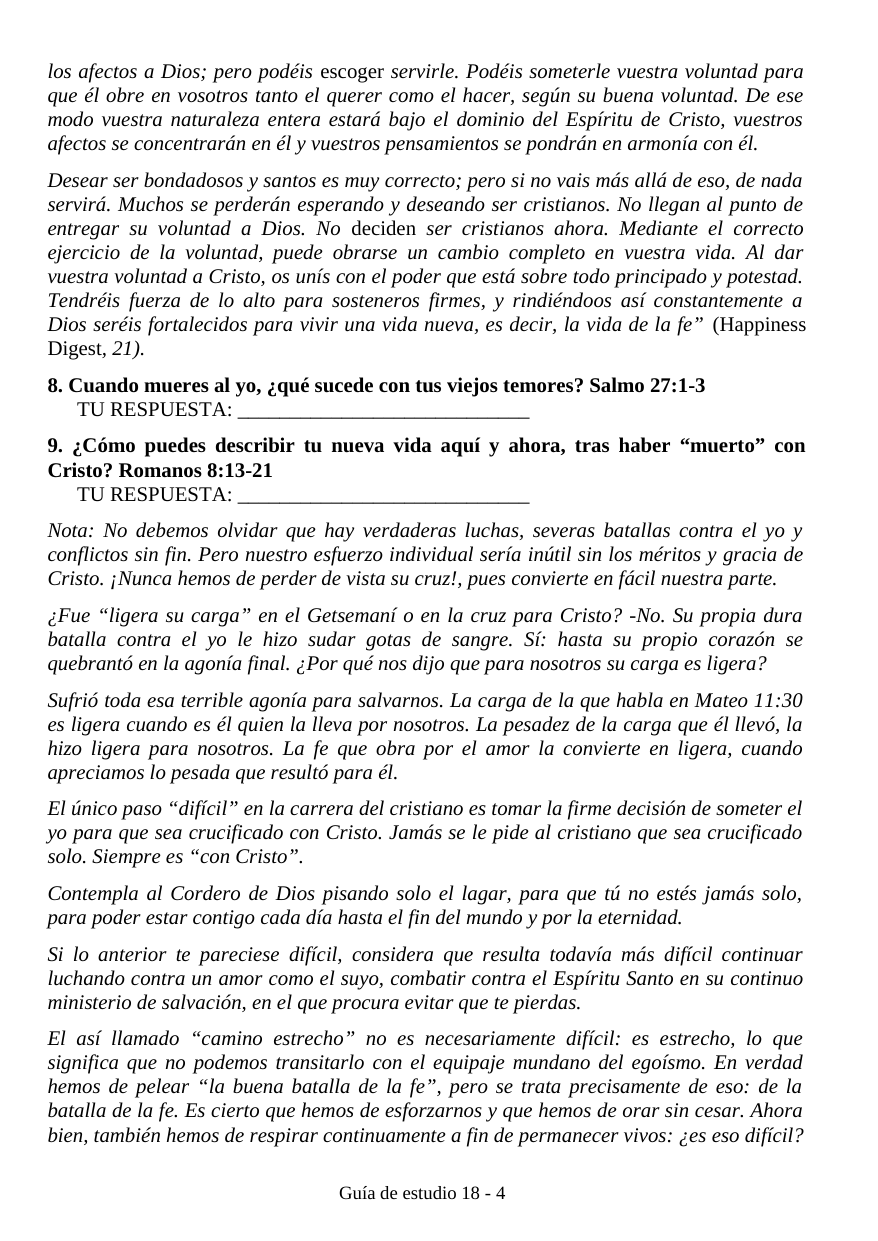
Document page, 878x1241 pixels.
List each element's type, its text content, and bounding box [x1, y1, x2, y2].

text El único paso “difícil” en la carrera del cristiano es tomar la firme decisión de someter el yo para que sea crucificado con Cristo. Jamás se le pide al cristiano que sea crucificado solo. Siempre es “con Cristo”. [47, 796, 806, 868]
text Si lo anterior te pareciese difícil, considera que resulta todavía más difícil continuar luchando contra un amor como el suyo, combatir contra el Espíritu Santo en su continuo ministerio de salvación, en el que procura evitar que te pierdas. [47, 942, 806, 1014]
text TU RESPUESTA: ____________________________ [47, 482, 806, 506]
text ¿Fue “ligera su carga” en el Getsemaní o en la cruz para Cristo? -No. Su propia dura batalla contra el yo le hizo sudar gotas de sangre. Sí: hasta su propio corazón se quebrantó en la agonía final. ¿Por qué nos dijo que para nosotros su carga es ligera? [47, 603, 806, 675]
text Sufrió toda esa terrible agonía para salvarnos. La carga de la que habla en Mateo 11:30 es ligera cuando es él quien la lleva por nosotros. La pesadez de la carga que él llevó, la hizo ligera para nosotros. La fe que obra por el amor la convierte en ligera, cuando apreciamos lo pesada que resultó para él. [47, 687, 806, 784]
text 9. ¿Cómo puedes describir tu nueva vida aquí y ahora, tras haber “muerto” con Cristo? Romanos 8:13-21 [47, 433, 806, 482]
text Desear ser bondadosos y santos es muy correcto; pero si no vais más allá de eso, de nada servirá. Muchos se perderán esperando y deseando ser cristianos. No llegan al punto de entregar su voluntad a Dios. No deciden ser cristianos ahora. Mediante el correcto ejercicio de la voluntad, puede obrarse un cambio completo en vuestra vida. Al dar vuestra voluntad a Cristo, os unís con el poder que está sobre todo principado y potestad. Tendréis fuerza de lo alto para sosteneros firmes, y rindiéndoos así constantemente a Dios seréis fortalecidos para vivir una vida nueva, es decir, la vida de la fe” (Happiness Digest, 21). [47, 168, 806, 360]
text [47, 1026, 806, 1147]
text TU RESPUESTA: ____________________________ [47, 397, 806, 421]
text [47, 59, 806, 155]
text Nota: No debemos olvidar que hay verdaderas luchas, severas batallas contra el yo y conflictos sin fin. Pero nuestro esfuerzo individual sería inútil sin los méritos y gracia de Cristo. ¡Nunca hemos de perder de vista su cruz!, pues convierte en fácil nuestra parte. [47, 518, 806, 590]
text Contempla al Cordero de Dios pisando solo el lagar, para que tú no estés jamás solo, para poder estar contigo cada día hasta el fin del mundo y por la eternidad. [47, 881, 806, 929]
text 8. Cuando mueres al yo, ¿qué sucede con tus viejos temores? Salmo 27:1-3 [47, 373, 806, 397]
